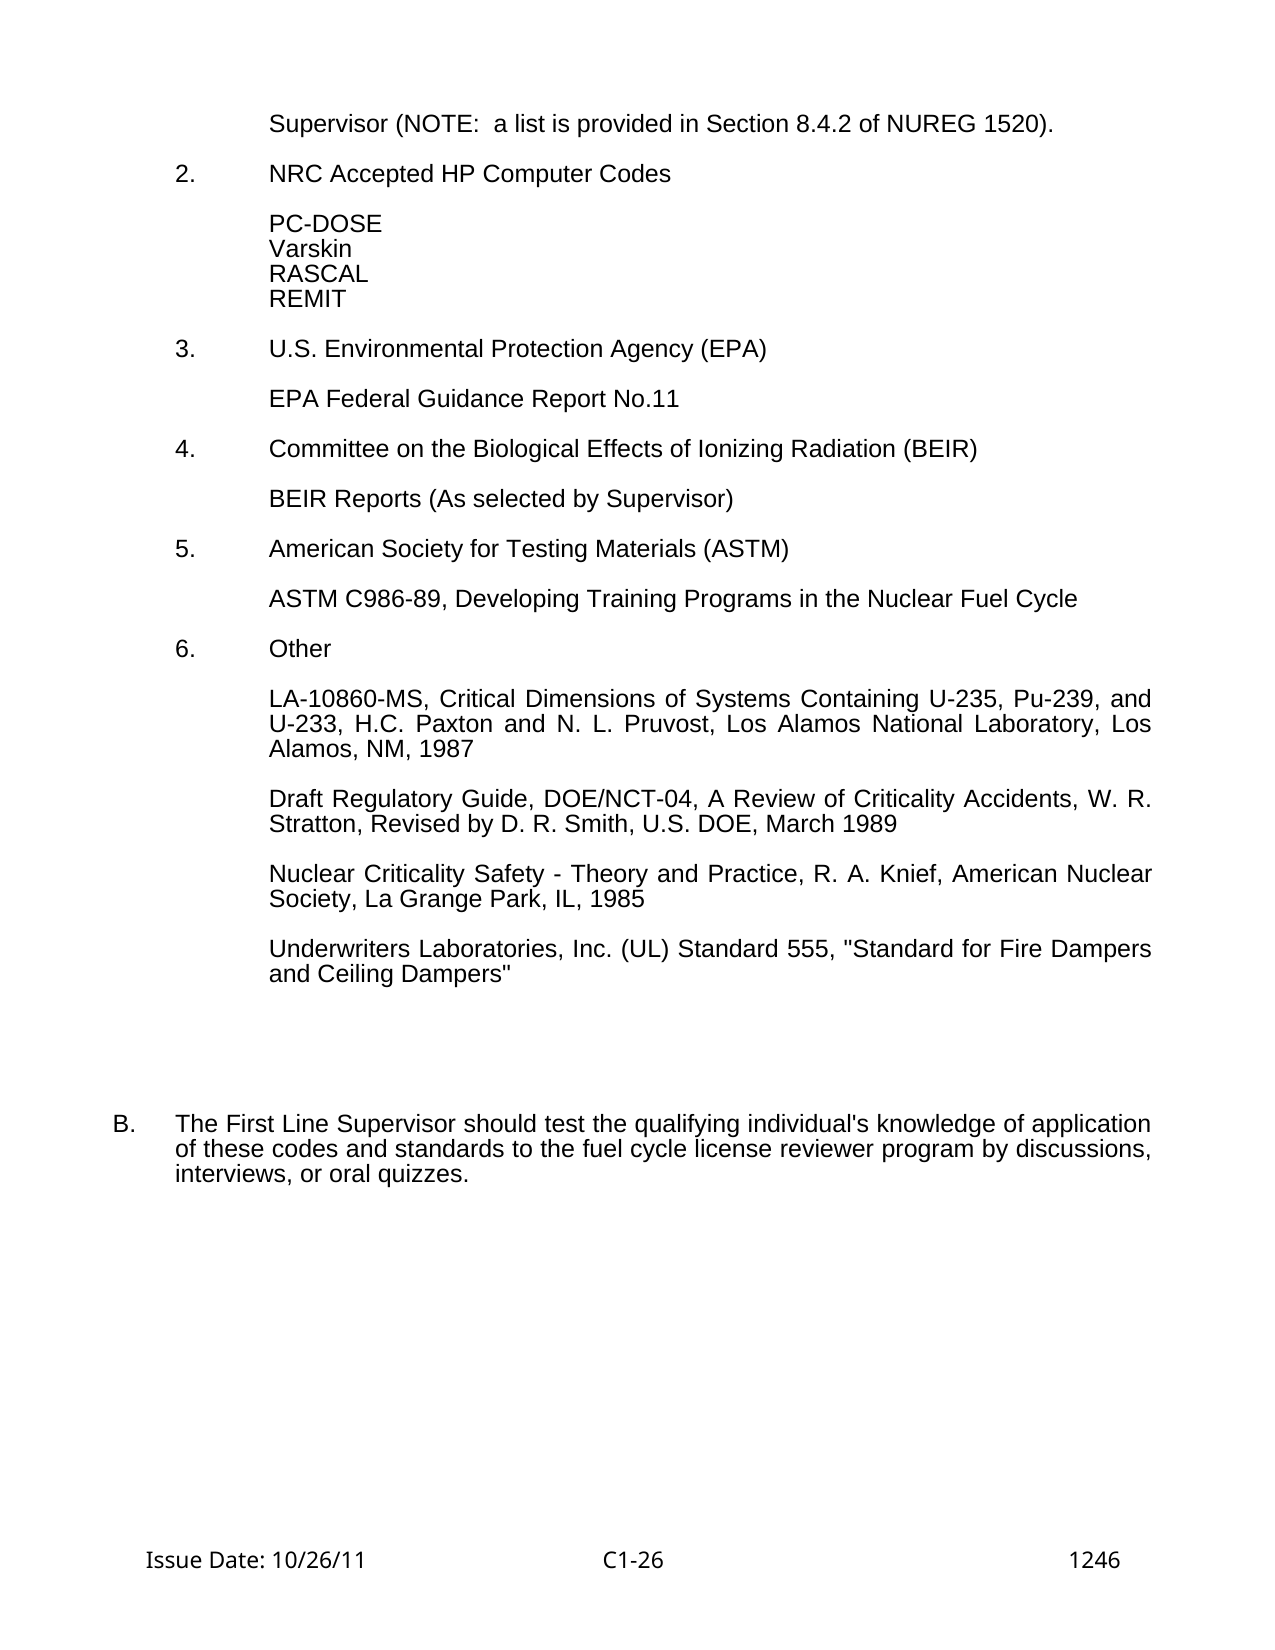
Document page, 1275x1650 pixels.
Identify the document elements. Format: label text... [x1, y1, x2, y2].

text EPA Federal Guidance Report No.11 [112, 387, 1153, 412]
text REMIT [112, 287, 1153, 312]
text Nuclear Criticality Safety - Theory and Practice, R. A. Knief, American Nuclear Society, La Grange Park, IL, 1985 [269, 862, 1153, 912]
text ASTM C986-89, Developing Training Programs in the Nuclear Fuel Cycle [112, 587, 1153, 612]
text Draft Regulatory Guide, DOE/NCT-04, A Review of Criticality Accidents, W. R. Stratton, Revised by D. R. Smith, U.S. DOE, March 1989 [269, 787, 1153, 837]
text 6. Other [112, 637, 1153, 662]
text RASCAL [112, 262, 1153, 287]
text BEIR Reports (As selected by Supervisor) [112, 487, 1153, 512]
text PC-DOSE [112, 212, 1153, 237]
text B. The First Line Supervisor should test the qualifying individual's knowledge of application of these codes and standards to the fuel cycle license reviewer program by discussions, interviews, or oral quizzes. [112, 1112, 1153, 1187]
text Underwriters Laboratories, Inc. (UL) Standard 555, "Standard for Fire Dampers and Ceiling Dampers" [269, 937, 1153, 987]
text 3. U.S. Environmental Protection Agency (EPA) [112, 337, 1153, 362]
text LA-10860-MS, Critical Dimensions of Systems Containing U-235, Pu-239, and U-233, H.C. Paxton and N. L. Pruvost, Los Alamos National Laboratory, Los Alamos, NM, 1987 [269, 687, 1153, 762]
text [269, 112, 1153, 137]
text 5. American Society for Testing Materials (ASTM) [112, 537, 1153, 562]
text 2. NRC Accepted HP Computer Codes [112, 162, 1153, 187]
text Varskin [112, 237, 1153, 262]
text 4. Committee on the Biological Effects of Ionizing Radiation (BEIR) [112, 437, 1153, 462]
